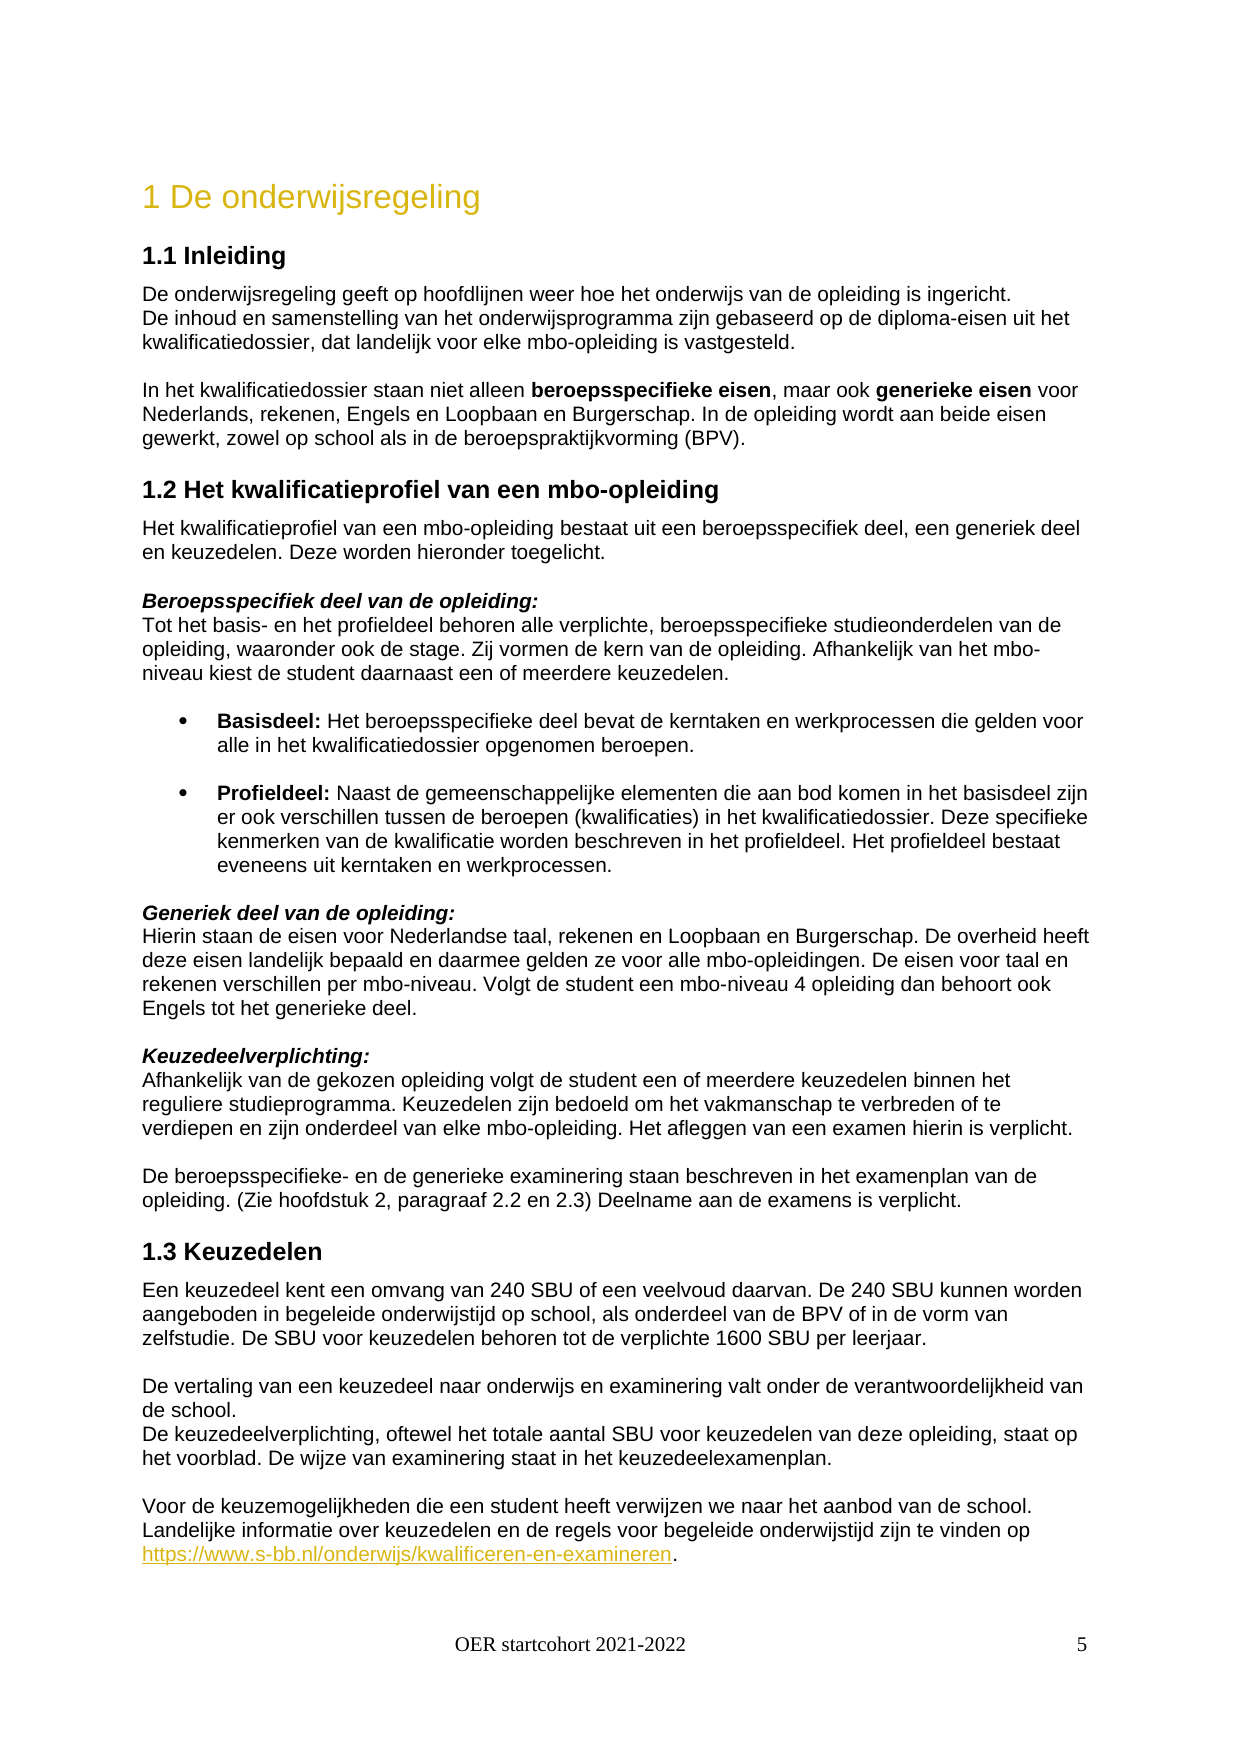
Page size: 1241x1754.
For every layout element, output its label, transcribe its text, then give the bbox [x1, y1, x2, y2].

text Hierin staan de eisen voor Nederlandse taal, rekenen en Loopbaan en Burgerschap. De overheid heeft deze eisen landelijk bepaald en daarmee gelden ze voor alle mbo-opleidingen. De eisen voor taal en rekenen verschillen per mbo-niveau. Volgt de student een mbo-niveau 4 opleiding dan behoort ook Engels tot het generieke deel. [142, 924, 1092, 1020]
text Keuzedeelverplichting: [142, 1044, 1092, 1068]
text Tot het basis- en het profieldeel behoren alle verplichte, beroepsspecifieke studieonderdelen van de opleiding, waaronder ook de stage. Zij vormen de kern van de opleiding. Afhankelijk van het mbo-niveau kiest de student daarnaast een of meerdere keuzedelen. [142, 613, 1092, 684]
text Het kwalificatieprofiel van een mbo-opleiding bestaat uit een beroepsspecifiek deel, een generiek deel en keuzedelen. Deze worden hieronder toegelicht. [142, 516, 1092, 564]
text Afhankelijk van de gekozen opleiding volgt de student een of meerdere keuzedelen binnen het reguliere studieprogramma. Keuzedelen zijn bedoeld om het vakmanschap te verbreden of te verdiepen en zijn onderdeel van elke mbo-opleiding. Het afleggen van een examen hierin is verplicht. [142, 1068, 1092, 1140]
subtitle 1.1 Inleiding [142, 241, 1092, 269]
text De inhoud en samenstelling van het onderwijsprogramma zijn gebaseerd op de diploma-eisen uit het kwalificatiedossier, dat landelijk voor elke mbo-opleiding is vastgesteld. [142, 306, 1092, 354]
text https://www.s-bb.nl/onderwijs/kwalificeren-en-examineren. [142, 1542, 1092, 1566]
subtitle 1 De onderwijsregeling [142, 177, 1092, 216]
text Generiek deel van de opleiding: [142, 900, 1092, 924]
text Een keuzedeel kent een omvang van 240 SBU of een veelvoud daarvan. De 240 SBU kunnen worden aangeboden in begeleide onderwijstijd op school, als onderdeel van de BPV of in de vorm van zelfstudie. De SBU voor keuzedelen behoren tot de verplichte 1600 SBU per leerjaar. [142, 1278, 1092, 1350]
subtitle 1.2 Het kwalificatieprofiel van een mbo-opleiding [142, 474, 1092, 503]
list Profieldeel: Naast de gemeenschappelijke elementen die aan bod komen in het basisdeel zijn er ook verschillen tussen de beroepen (kwalificaties) in het kwalificatiedossier. Deze specifieke kenmerken van de kwalificatie worden beschreven in het profieldeel. Het profieldeel bestaat eveneens uit kerntaken en werkprocessen. [179, 781, 1092, 876]
text De onderwijsregeling geeft op hoofdlijnen weer hoe het onderwijs van de opleiding is ingericht. [142, 282, 1092, 306]
text In het kwalificatiedossier staan niet alleen beroepsspecifieke eisen, maar ook generieke eisen voor Nederlands, rekenen, Engels en Loopbaan en Burgerschap. In de opleiding wordt aan beide eisen gewerkt, zowel op school als in de beroepspraktijkvorming (BPV). [142, 378, 1092, 449]
text De keuzedeelverplichting, oftewel het totale aantal SBU voor keuzedelen van deze opleiding, staat op het voorblad. De wijze van examinering staat in het keuzedeelexamenplan. [142, 1422, 1092, 1470]
subtitle Beroepsspecifiek deel van de opleiding: [142, 589, 1092, 613]
text Voor de keuzemogelijkheden die een student heeft verwijzen we naar het aanbod van de school. [142, 1494, 1092, 1518]
list Basisdeel: Het beroepsspecifieke deel bevat de kerntaken en werkprocessen die gelden voor alle in het kwalificatiedossier opgenomen beroepen. [179, 708, 1092, 757]
text De beroepsspecifieke- en de generieke examinering staan beschreven in het examenplan van de opleiding. (Zie hoofdstuk 2, paragraaf 2.2 en 2.3) Deelname aan de examens is verplicht. [142, 1164, 1092, 1212]
subtitle 1.3 Keuzedelen [142, 1237, 1092, 1266]
text De vertaling van een keuzedeel naar onderwijs en examinering valt onder de verantwoordelijkheid van de school. [142, 1374, 1092, 1422]
text Landelijke informatie over keuzedelen en de regels voor begeleide onderwijstijd zijn te vinden op [142, 1518, 1092, 1542]
